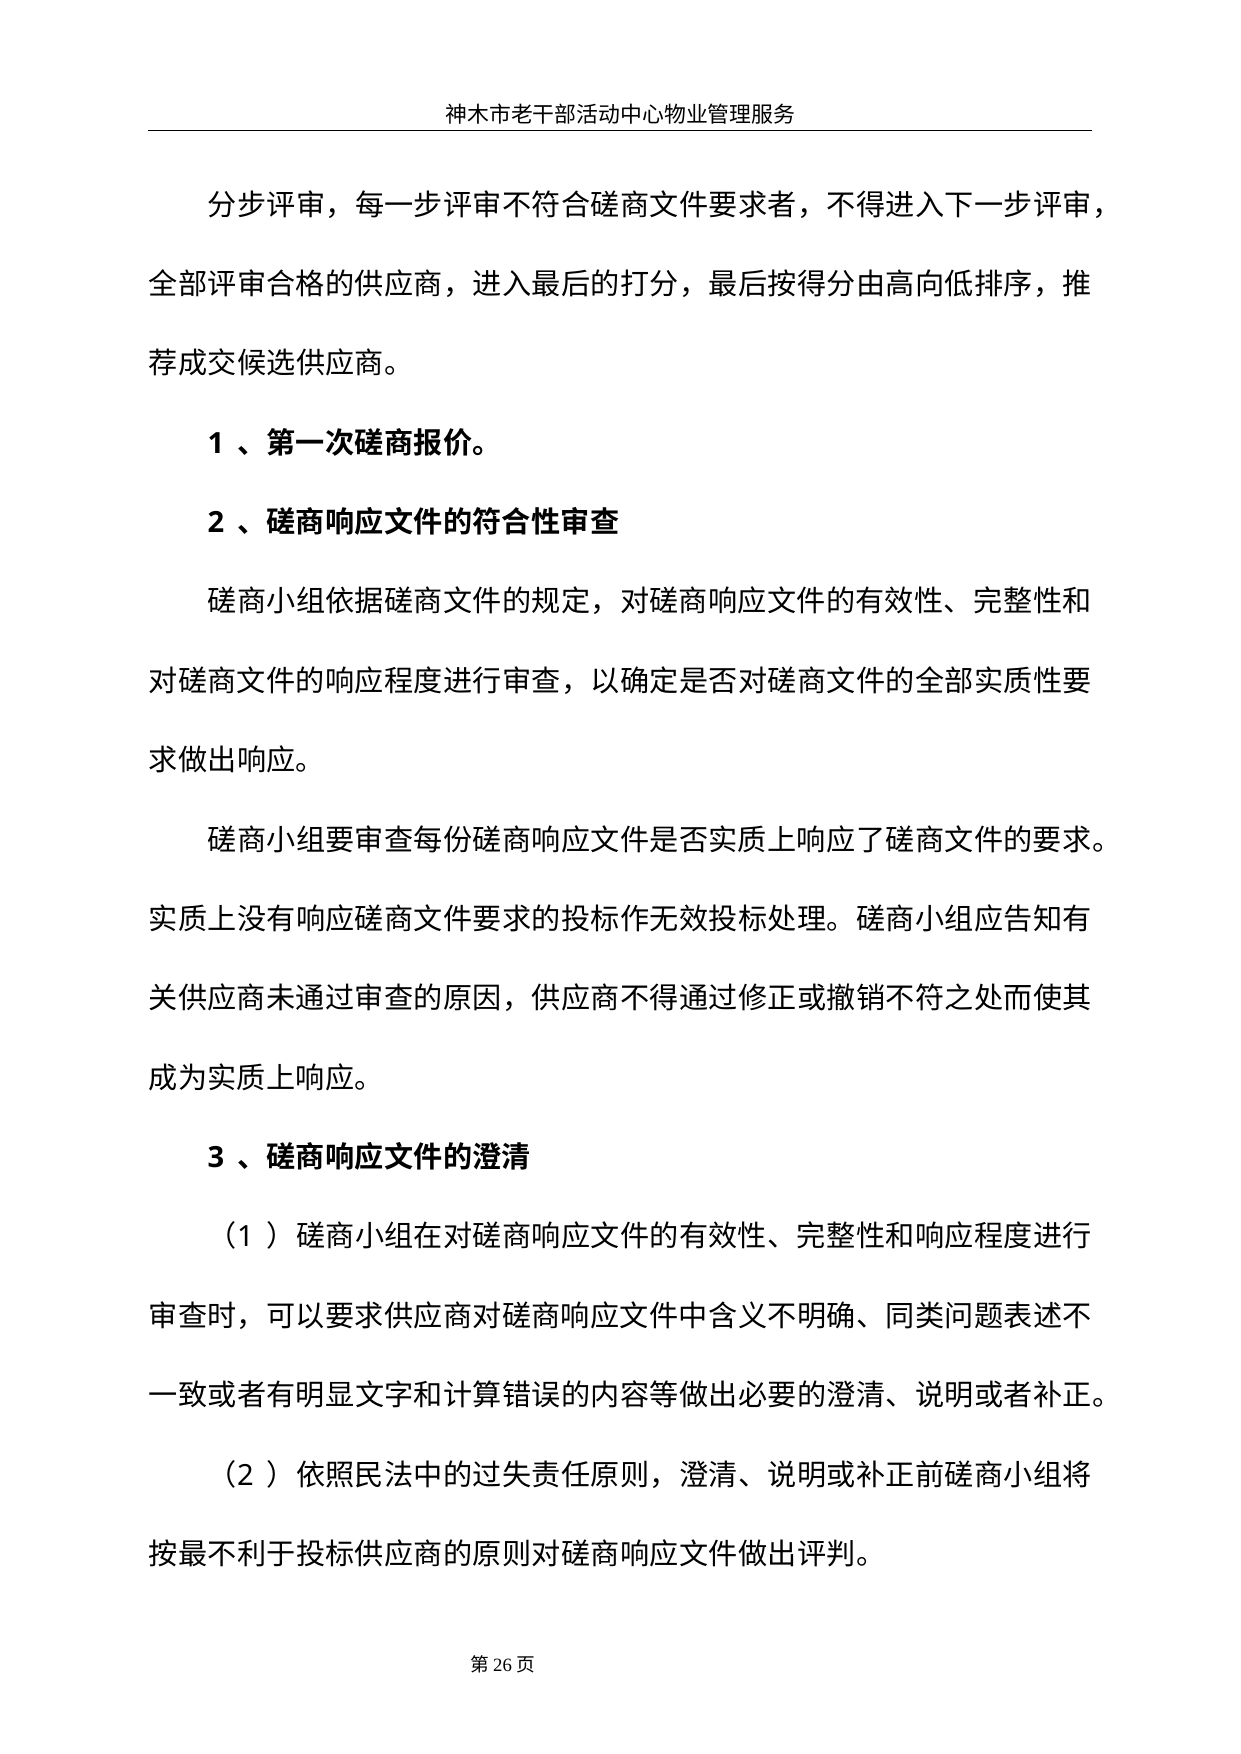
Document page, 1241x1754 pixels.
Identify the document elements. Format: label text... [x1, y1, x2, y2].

text 磋商小组要审查每份磋商响应文件是否实质上响应了磋商文件的要求。实质上没有响应磋商文件要求的投标作无效投标处理。磋商小组应告知有关供应商未通过审查的原因，供应商不得通过修正或撤销不符之处而使其成为实质上响应。 [148, 798, 1092, 1115]
text （1）磋商小组在对磋商响应文件的有效性、完整性和响应程度进行审查时，可以要求供应商对磋商响应文件中含义不明确、同类问题表述不一致或者有明显文字和计算错误的内容等做出必要的澄清、说明或者补正。 [148, 1194, 1092, 1433]
text 分步评审，每一步评审不符合磋商文件要求者，不得进入下一步评审，全部评审合格的供应商，进入最后的打分，最后按得分由高向低排序，推荐成交候选供应商。 [148, 163, 1092, 401]
text 1、第一次磋商报价。 [148, 401, 1092, 480]
text 磋商小组依据磋商文件的规定，对磋商响应文件的有效性、完整性和对磋商文件的响应程度进行审查，以确定是否对磋商文件的全部实质性要求做出响应。 [148, 559, 1092, 798]
text （2）依照民法中的过失责任原则，澄清、说明或补正前磋商小组将按最不利于投标供应商的原则对磋商响应文件做出评判。 [148, 1433, 1092, 1591]
text 2、磋商响应文件的符合性审查 [148, 480, 1092, 559]
text 3、磋商响应文件的澄清 [148, 1115, 1092, 1194]
